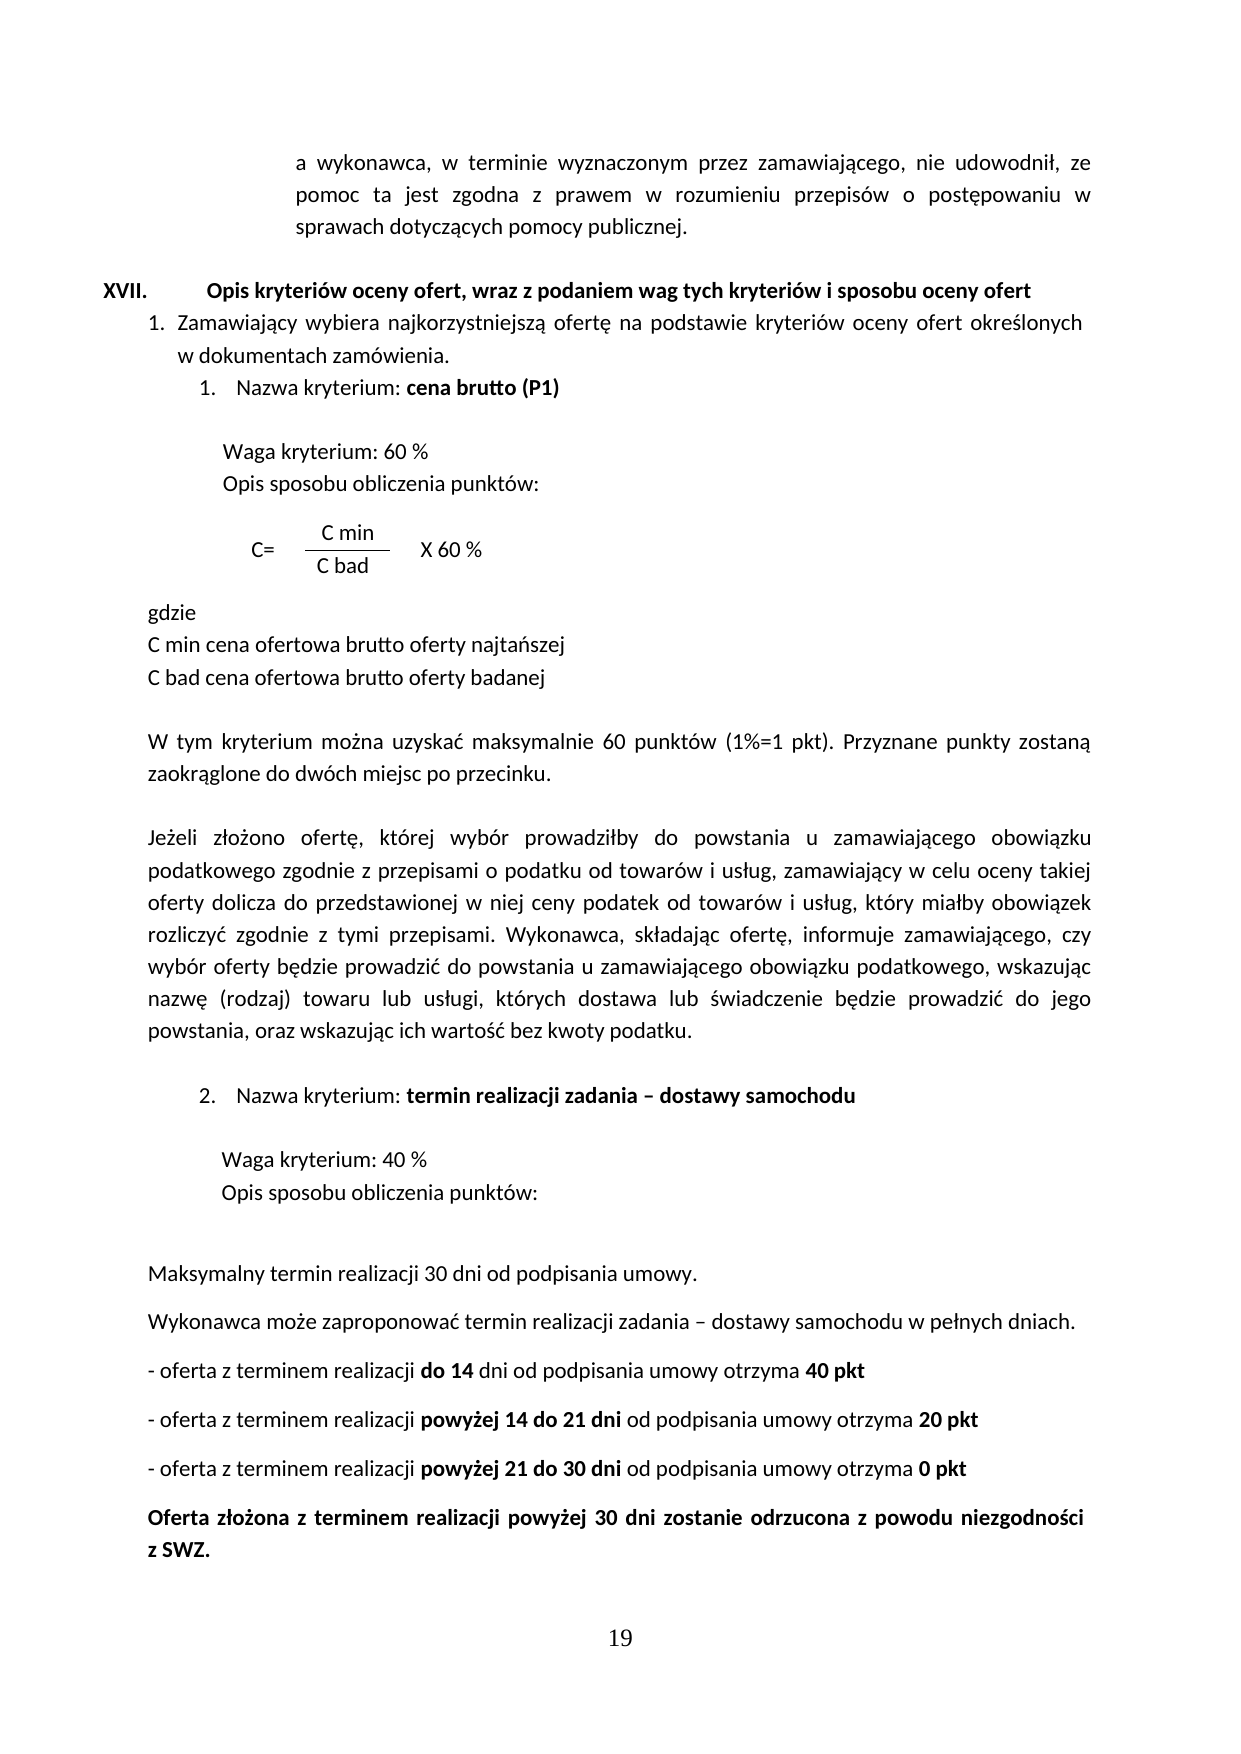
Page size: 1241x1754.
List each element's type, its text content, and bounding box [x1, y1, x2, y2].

text - oferta z terminem realizacji do 14 dni od podpisania umowy otrzyma 40 pkt [148, 1356, 1093, 1384]
text Waga kryterium: 40 % [221, 1145, 1093, 1173]
list Zamawiający wybiera najkorzystniejszą ofertę na podstawie kryteriów oceny ofert określonych w dokumentach zamówienia. [148, 308, 1093, 369]
text Waga kryterium: 60 % [148, 437, 1093, 465]
text Wykonawca może zaproponować termin realizacji zadania – dostawy samochodu w pełnych dniach. [148, 1307, 1093, 1336]
list Nazwa kryterium: cena brutto (P1) [199, 373, 1093, 401]
table_header C min [305, 518, 390, 550]
text Oferta złożona z terminem realizacji powyżej 30 dni zostanie odrzucona z powodu niezgodności z SWZ. [148, 1503, 1093, 1563]
table_header X 60 % [390, 518, 512, 584]
text C min cena ofertowa brutto oferty najtańszej [148, 630, 1093, 658]
text W tym kryterium można uzyskać maksymalnie 60 punktów (1%=1 pkt). Przyznane punkty zostaną zaokrąglone do dwóch miejsc po przecinku. [148, 727, 1093, 787]
text C bad cena ofertowa brutto oferty badanej [148, 663, 1093, 691]
text - oferta z terminem realizacji powyżej 21 do 30 dni od podpisania umowy otrzyma 0 pkt [148, 1454, 1093, 1482]
text gdzie [148, 598, 1093, 626]
table_cell C bad [305, 551, 390, 584]
text Opis sposobu obliczenia punktów: [148, 469, 1093, 497]
subtitle Opis kryteriów oceny ofert, wraz z podaniem wag tych kryteriów i sposobu oceny ofert [148, 276, 1093, 304]
text Jeżeli złożono ofertę, której wybór prowadziłby do powstania u zamawiającego obowiązku podatkowego zgodnie z przepisami o podatku od towarów i usług, zamawiający w celu oceny takiej oferty dolicza do przedstawionej w niej ceny podatek od towarów i usług, który miałby obowiązek rozliczyć zgodnie z tymi przepisami. Wykonawca, składając ofertę, informuje zamawiającego, czy wybór oferty będzie prowadzić do powstania u zamawiającego obowiązku podatkowego, wskazując nazwę (rodzaj) towaru lub usługi, których dostawa lub świadczenie będzie prowadzić do jego powstania, oraz wskazując ich wartość bez kwoty podatku. [148, 823, 1093, 1045]
list Nazwa kryterium: termin realizacji zadania – dostawy samochodu [199, 1081, 1093, 1109]
text Maksymalny termin realizacji 30 dni od podpisania umowy. [148, 1259, 1093, 1287]
text Opis sposobu obliczenia punktów: [221, 1178, 1093, 1206]
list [251, 148, 1093, 240]
text - oferta z terminem realizacji powyżej 14 do 21 dni od podpisania umowy otrzyma 20 pkt [148, 1405, 1093, 1433]
table_header C= [220, 518, 305, 584]
